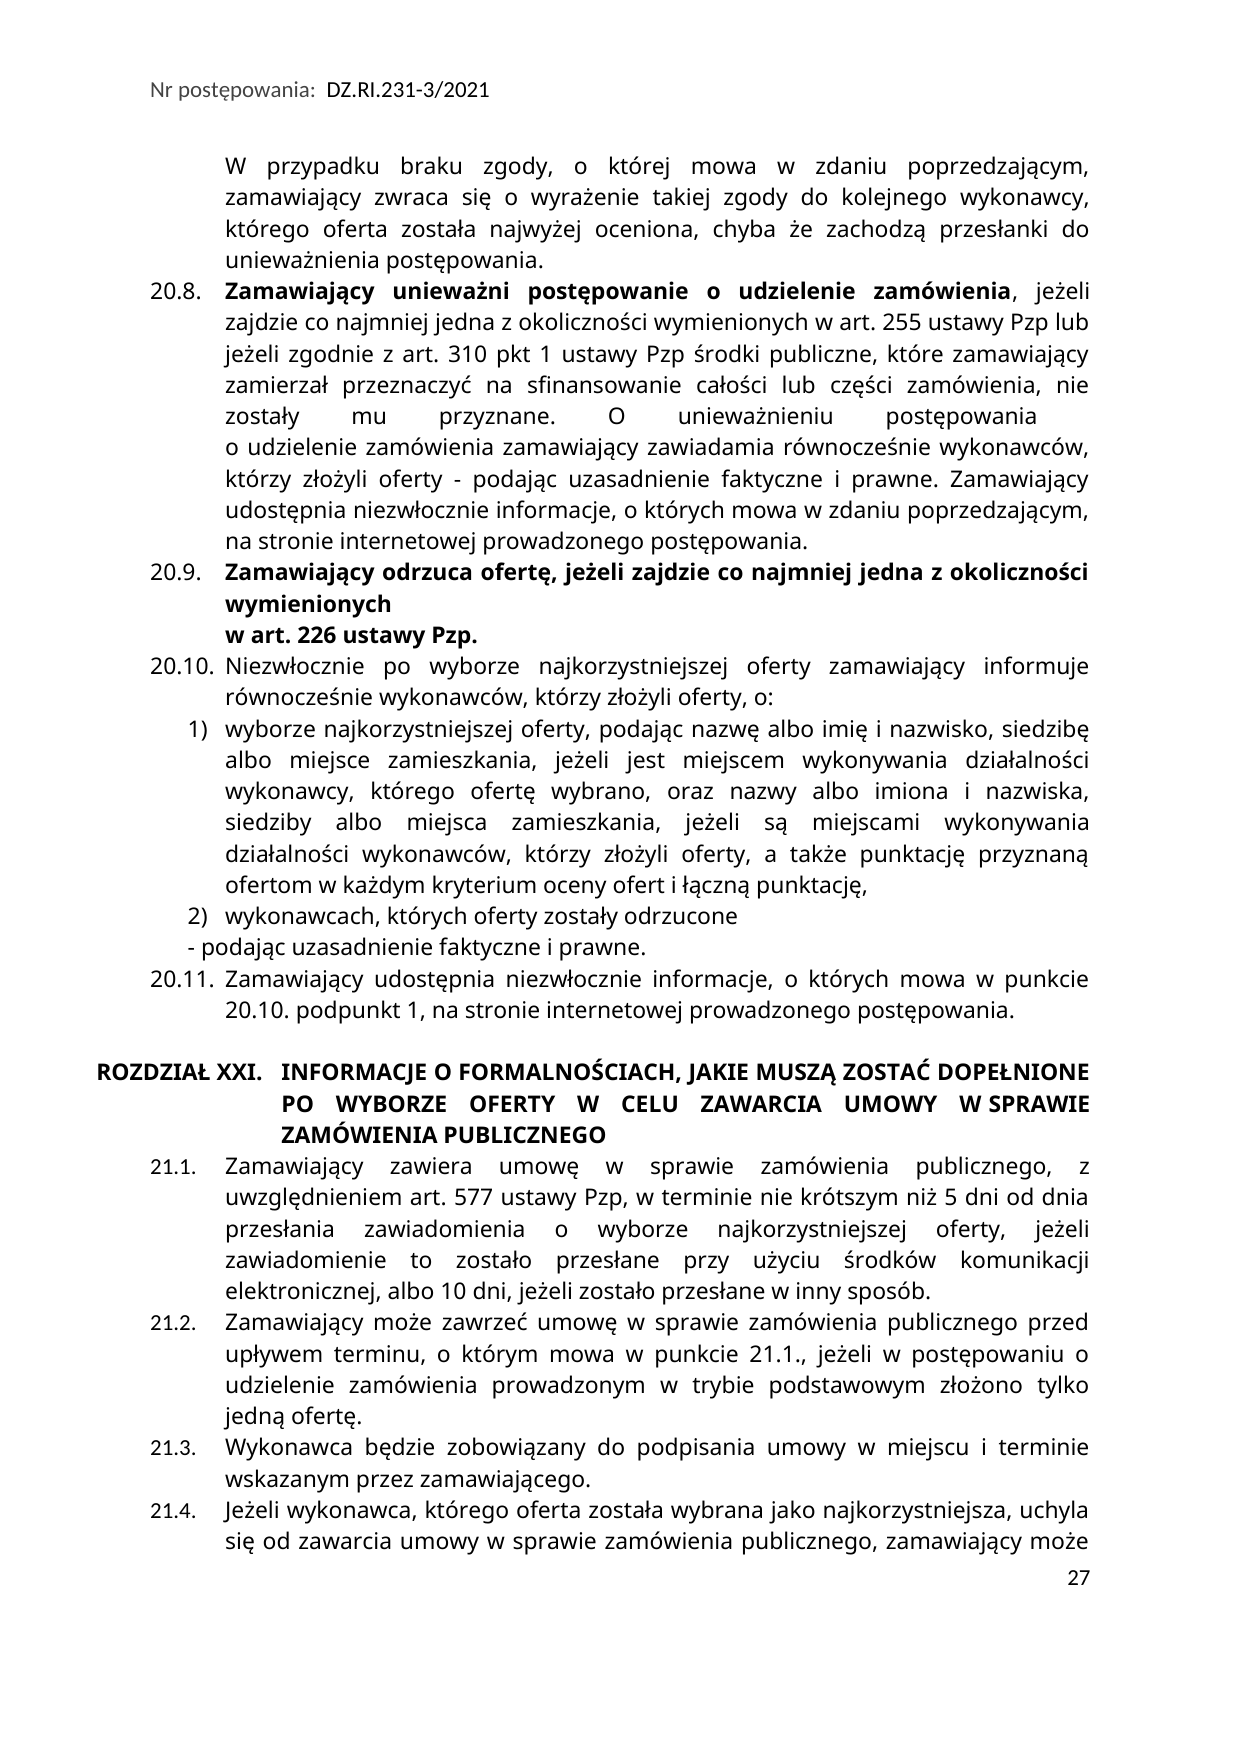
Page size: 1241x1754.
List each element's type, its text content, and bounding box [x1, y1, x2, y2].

list Zamawiający odrzuca ofertę, jeżeli zajdzie co najmniej jedna z okoliczności wymienionych w art. 226 ustawy Pzp. [150, 556, 1090, 650]
list INFORMACJE O FORMALNOŚCIACH, JAKIE MUSZĄ ZOSTAĆ DOPEŁNIONE PO WYBORZE OFERTY W CELU ZAWARCIA UMOWY W SPRAWIE ZAMÓWIENIA PUBLICZNEGO [262, 1056, 1090, 1150]
list Zamawiający zawiera umowę w sprawie zamówienia publicznego, z uwzględnieniem art. 577 ustawy Pzp, w terminie nie krótszym niż 5 dni od dnia przesłania zawiadomienia o wyborze najkorzystniejszej oferty, jeżeli zawiadomienie to zostało przesłane przy użyciu środków komunikacji elektronicznej, albo 10 dni, jeżeli zostało przesłane w inny sposób. [150, 1150, 1090, 1306]
list Wykonawca będzie zobowiązany do podpisania umowy w miejscu i terminie wskazanym przez zamawiającego. [150, 1431, 1090, 1494]
list Zamawiający może zawrzeć umowę w sprawie zamówienia publicznego przed upływem terminu, o którym mowa w punkcie 21.1., jeżeli w postępowaniu o udzielenie zamówienia prowadzonym w trybie podstawowym złożono tylko jedną ofertę. [150, 1306, 1090, 1431]
list Zamawiający udostępnia niezwłocznie informacje, o których mowa w punkcie 20.10. podpunkt 1, na stronie internetowej prowadzonego postępowania. [150, 962, 1090, 1025]
list wyborze najkorzystniejszej oferty, podając nazwę albo imię i nazwisko, siedzibę albo miejsce zamieszkania, jeżeli jest miejscem wykonywania działalności wykonawcy, którego ofertę wybrano, oraz nazwy albo imiona i nazwiska, siedziby albo miejsca zamieszkania, jeżeli są miejscami wykonywania działalności wykonawców, którzy złożyli oferty, a także punktację przyznaną ofertom w każdym kryterium oceny ofert i łączną punktację, [187, 712, 1090, 900]
list Zamawiający unieważni postępowanie o udzielenie zamówienia, jeżeli zajdzie co najmniej jedna z okoliczności wymienionych w art. 255 ustawy Pzp lub jeżeli zgodnie z art. 310 pkt 1 ustawy Pzp środki publiczne, które zamawiający zamierzał przeznaczyć na sfinansowanie całości lub części zamówienia, nie zostały mu przyznane. O unieważnieniu postępowania o udzielenie zamówienia zamawiający zawiadamia równocześnie wykonawców, którzy złożyli oferty - podając uzasadnienie faktyczne i prawne. Zamawiający udostępnia niezwłocznie informacje, o których mowa w zdaniu poprzedzającym, na stronie internetowej prowadzonego postępowania. [150, 275, 1090, 556]
list wykonawcach, których oferty zostały odrzucone [187, 900, 1090, 931]
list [150, 150, 1090, 275]
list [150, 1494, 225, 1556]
text - podając uzasadnienie faktyczne i prawne. [156, 931, 1090, 962]
list Niezwłocznie po wyborze najkorzystniejszej oferty zamawiający informuje równocześnie wykonawców, którzy złożyli oferty, o: [150, 650, 1090, 712]
